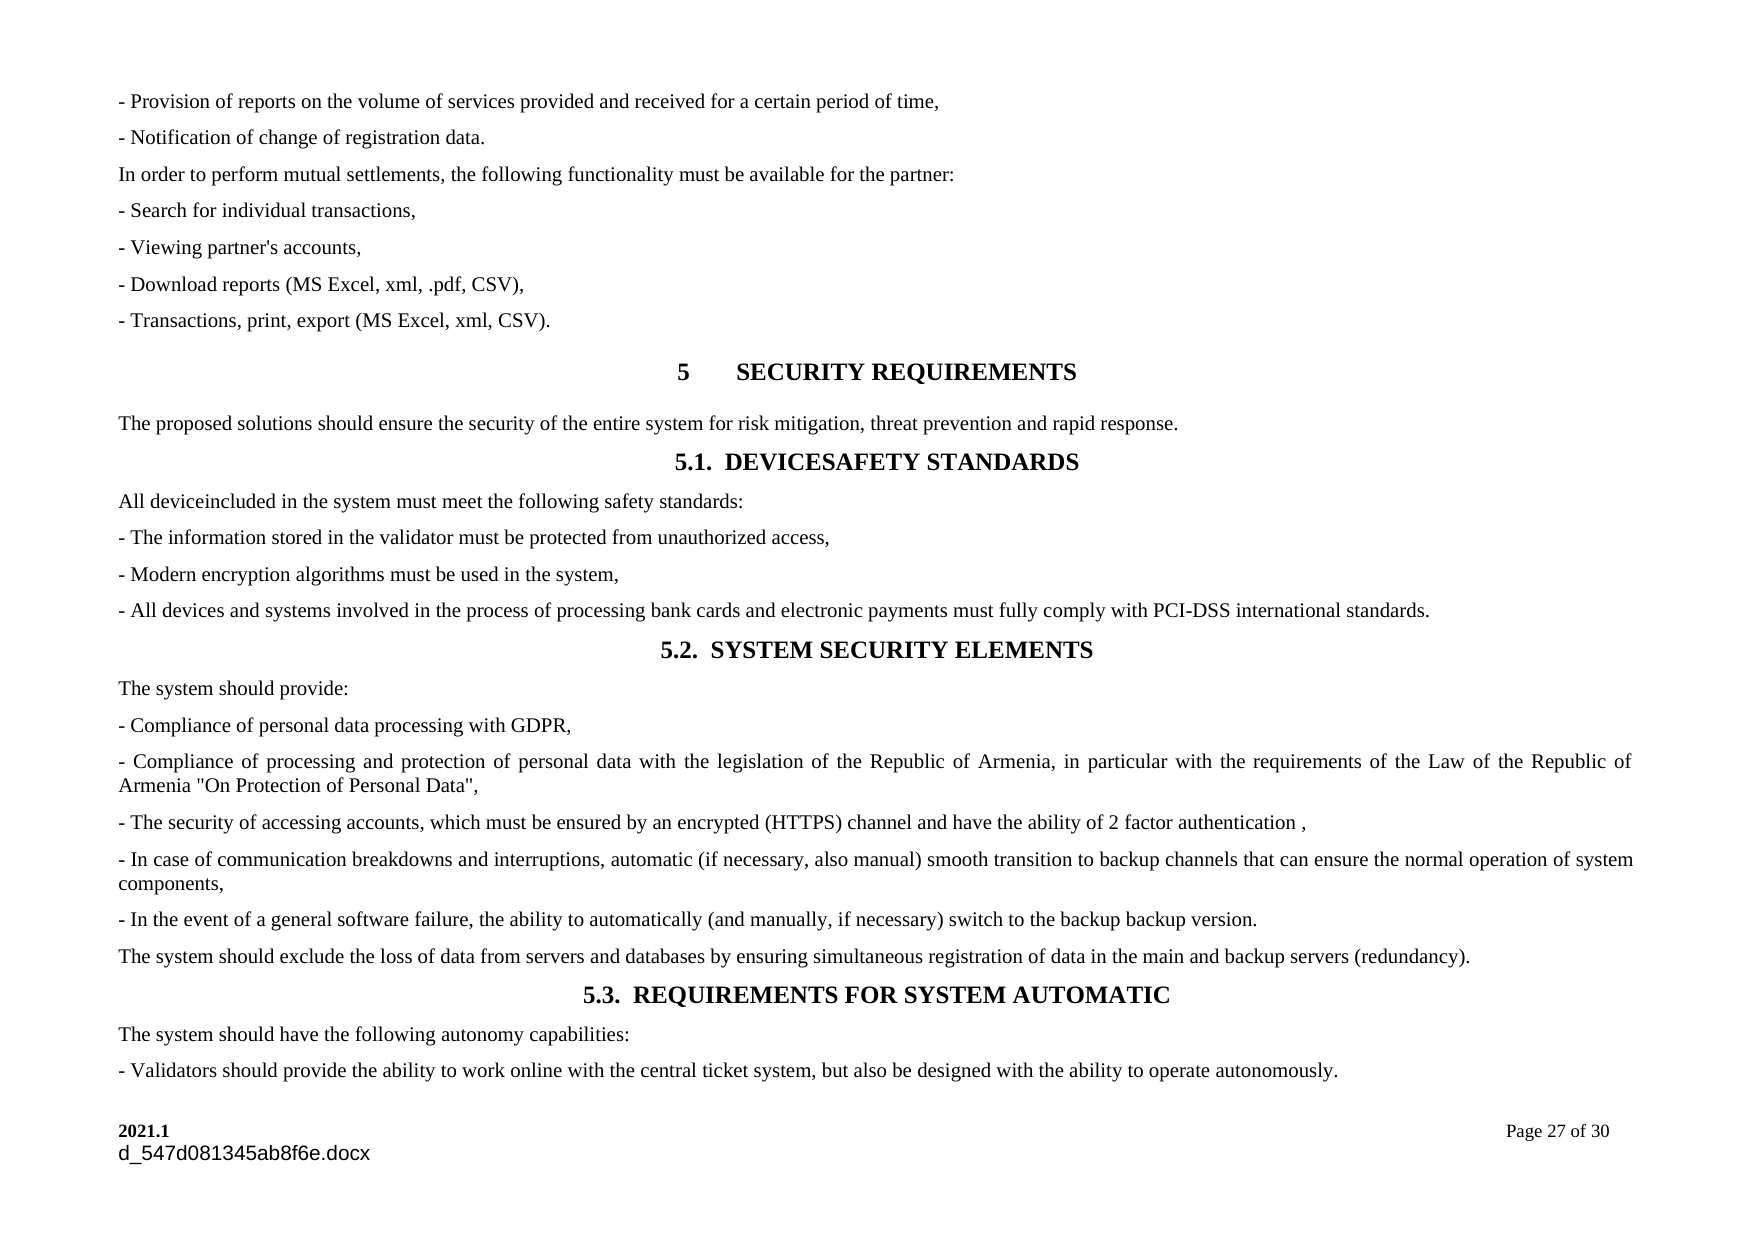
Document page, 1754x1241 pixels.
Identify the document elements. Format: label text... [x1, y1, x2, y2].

text The system should have the following autonomy capabilities: [118, 1021, 1636, 1046]
text - Viewing partner's accounts, [118, 235, 1636, 259]
text - In case of communication breakdowns and interruptions, automatic (if necessary, also manual) smooth transition to backup channels that can ensure the normal operation of system components, [118, 846, 1636, 894]
text - Search for individual transactions, [118, 198, 1636, 222]
text - Validators should provide the ability to work online with the central ticket system, but also be designed with the ability to operate autonomously. [118, 1058, 1636, 1082]
text - The security of accessing accounts, which must be ensured by an encrypted (HTTPS) channel and have the ability of 2 factor authentication , [118, 810, 1636, 834]
text - Download reports (MS Excel, xml, .pdf, CSV), [118, 271, 1636, 296]
text The proposed solutions should ensure the security of the entire system for risk mitigation, threat prevention and rapid response. [118, 411, 1636, 435]
text - Compliance of processing and protection of personal data with the legislation of the Republic of Armenia, in particular with the requirements of the Law of the Republic of Armenia "On Protection of Personal Data", [118, 749, 1636, 797]
text - Provision of reports on the volume of services provided and received for a certain period of time, [118, 89, 1636, 113]
text - Transactions, print, export (MS Excel, xml, CSV). [118, 308, 1636, 332]
text The system should exclude the loss of data from servers and databases by ensuring simultaneous registration of data in the main and backup servers (redundancy). [118, 944, 1636, 968]
text - Modern encryption algorithms must be used in the system, [118, 562, 1636, 586]
text - All devices and systems involved in the process of processing bank cards and electronic payments must fully comply with PCI-DSS international standards. [118, 598, 1636, 622]
subtitle 5.2. SYSTEM SECURITY ELEMENTS [118, 635, 1636, 664]
text All deviceincluded in the system must meet the following safety standards: [118, 489, 1636, 513]
text - Compliance of personal data processing with GDPR, [118, 713, 1636, 737]
text The system should provide: [118, 676, 1636, 700]
text - Notification of change of registration data. [118, 125, 1636, 149]
subtitle SECURITY REQUIREMENTS [118, 357, 1636, 386]
text In order to perform mutual settlements, the following functionality must be available for the partner: [118, 162, 1636, 186]
subtitle 5.1. DEVICESAFETY STANDARDS [118, 447, 1636, 476]
subtitle 5.3. REQUIREMENTS FOR SYSTEM AUTOMATIC [118, 980, 1636, 1009]
text - The information stored in the validator must be protected from unauthorized access, [118, 525, 1636, 549]
text - In the event of a general software failure, the ability to automatically (and manually, if necessary) switch to the backup backup version. [118, 907, 1636, 931]
